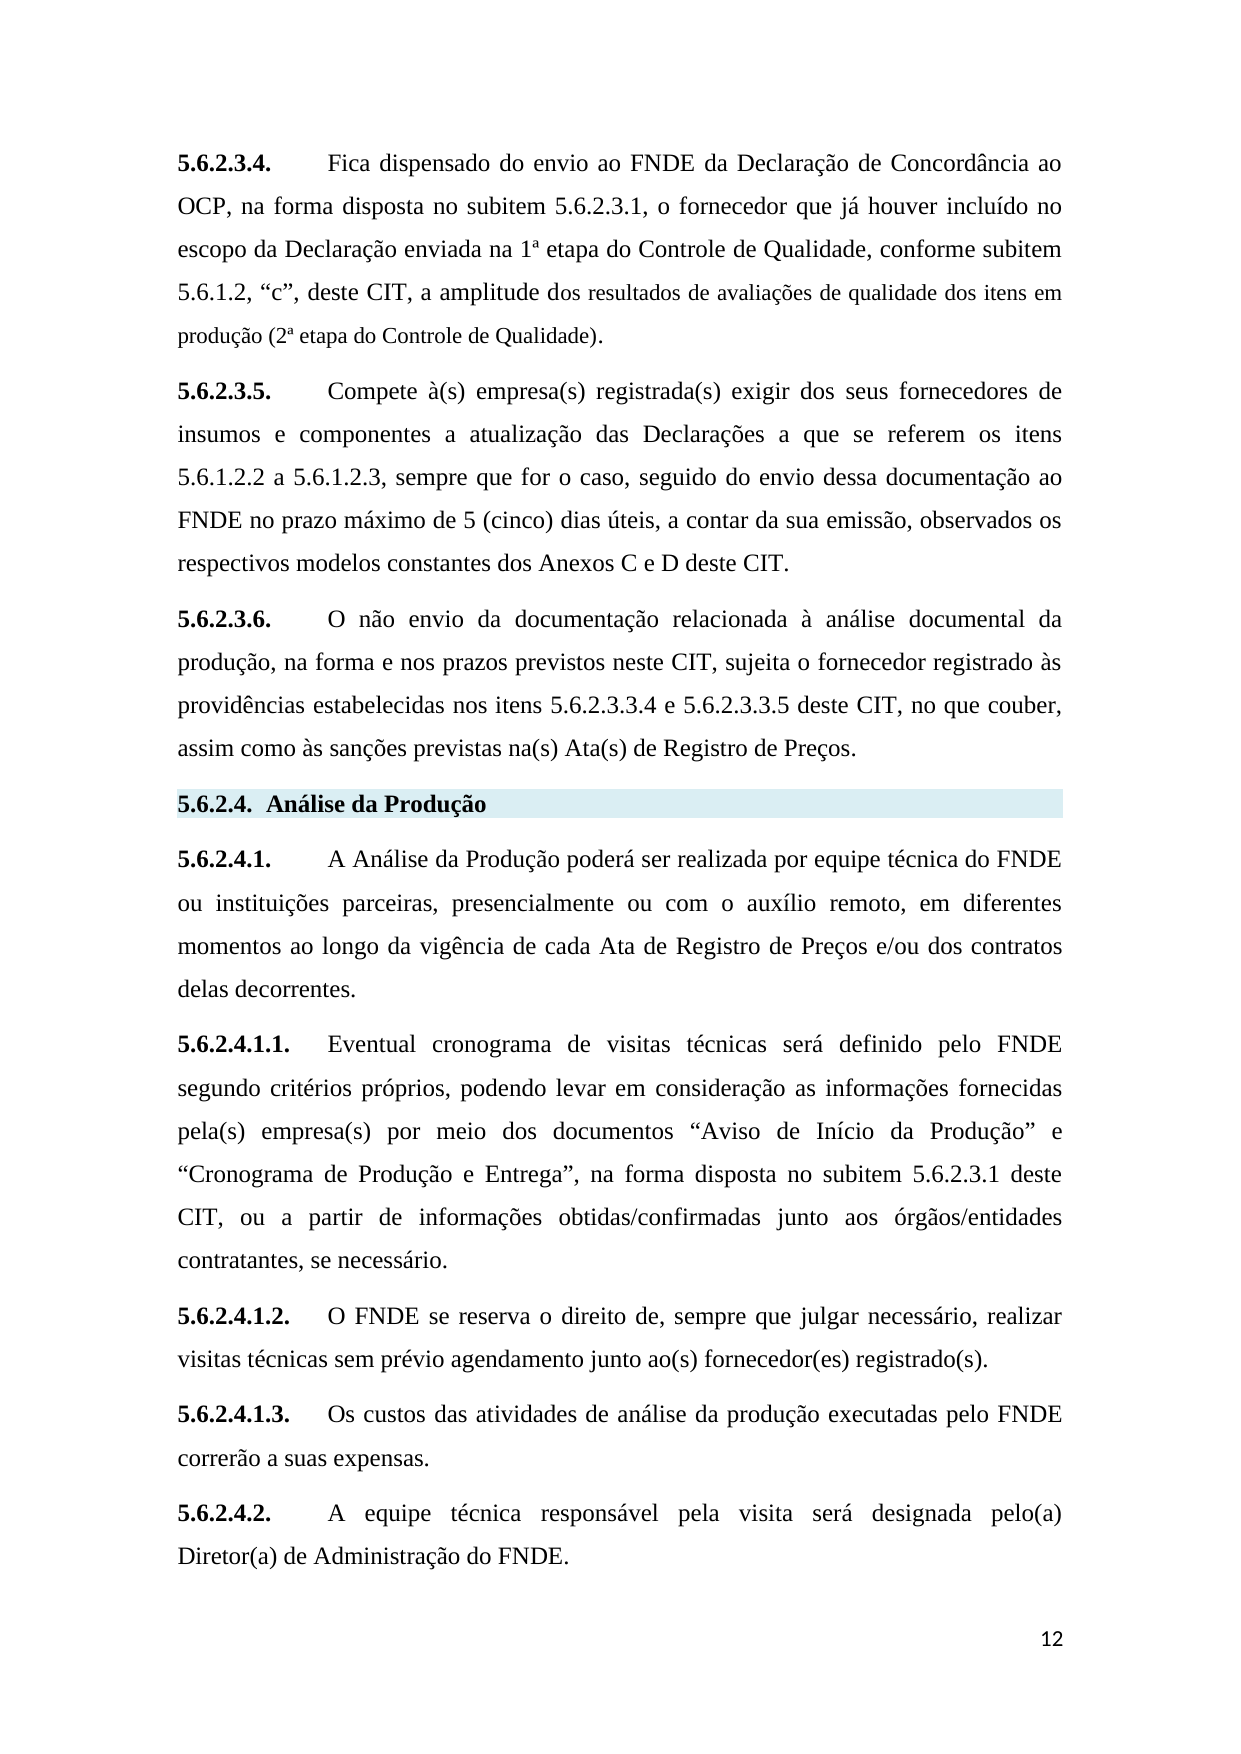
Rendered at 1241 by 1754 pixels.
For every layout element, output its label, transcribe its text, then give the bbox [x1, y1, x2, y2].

list A Análise da Produção poderá ser realizada por equipe técnica do FNDE ou instituições parceiras, presencialmente ou com o auxílio remoto, em diferentes momentos ao longo da vigência de cada Ata de Registro de Preços e/ou dos contratos delas decorrentes. [177, 844, 1063, 1003]
list Análise da Produção [177, 789, 1063, 818]
list Compete à(s) empresa(s) registrada(s) exigir dos seus fornecedores de insumos e componentes a atualização das Declarações a que se referem os itens 5.6.1.2.2 a 5.6.1.2.3, sempre que for o caso, seguido do envio dessa documentação ao FNDE no prazo máximo de 5 (cinco) dias úteis, a contar da sua emissão, observados os respectivos modelos constantes dos Anexos C e D deste CIT. [177, 376, 1063, 577]
list A equipe técnica responsável pela visita será designada pelo(a) Diretor(a) de Administração do FNDE. [177, 1498, 1063, 1570]
list O FNDE se reserva o direito de, sempre que julgar necessário, realizar visitas técnicas sem prévio agendamento junto ao(s) fornecedor(es) registrado(s). [177, 1301, 1063, 1373]
list O não envio da documentação relacionada à análise documental da produção, na forma e nos prazos previstos neste CIT, sujeita o fornecedor registrado às providências estabelecidas nos itens 5.6.2.3.3.4 e 5.6.2.3.3.5 deste CIT, no que couber, assim como às sanções previstas na(s) Ata(s) de Registro de Preços. [177, 604, 1063, 762]
list Os custos das atividades de análise da produção executadas pelo FNDE correrão a suas expensas. [177, 1399, 1063, 1471]
list Fica dispensado do envio ao FNDE da Declaração de Concordância ao OCP, na forma disposta no subitem 5.6.2.3.1, o fornecedor que já houver incluído no escopo da Declaração enviada na 1ª etapa do Controle de Qualidade, conforme subitem 5.6.1.2, “c”, deste CIT, a amplitude dos resultados de avaliações de qualidade dos itens em produção (2ª etapa do Controle de Qualidade). [177, 148, 1063, 349]
list Eventual cronograma de visitas técnicas será definido pelo FNDE segundo critérios próprios, podendo levar em consideração as informações fornecidas pela(s) empresa(s) por meio dos documentos “Aviso de Início da Produção” e “Cronograma de Produção e Entrega”, na forma disposta no subitem 5.6.2.3.1 deste CIT, ou a partir de informações obtidas/confirmadas junto aos órgãos/entidades contratantes, se necessário. [177, 1029, 1063, 1274]
